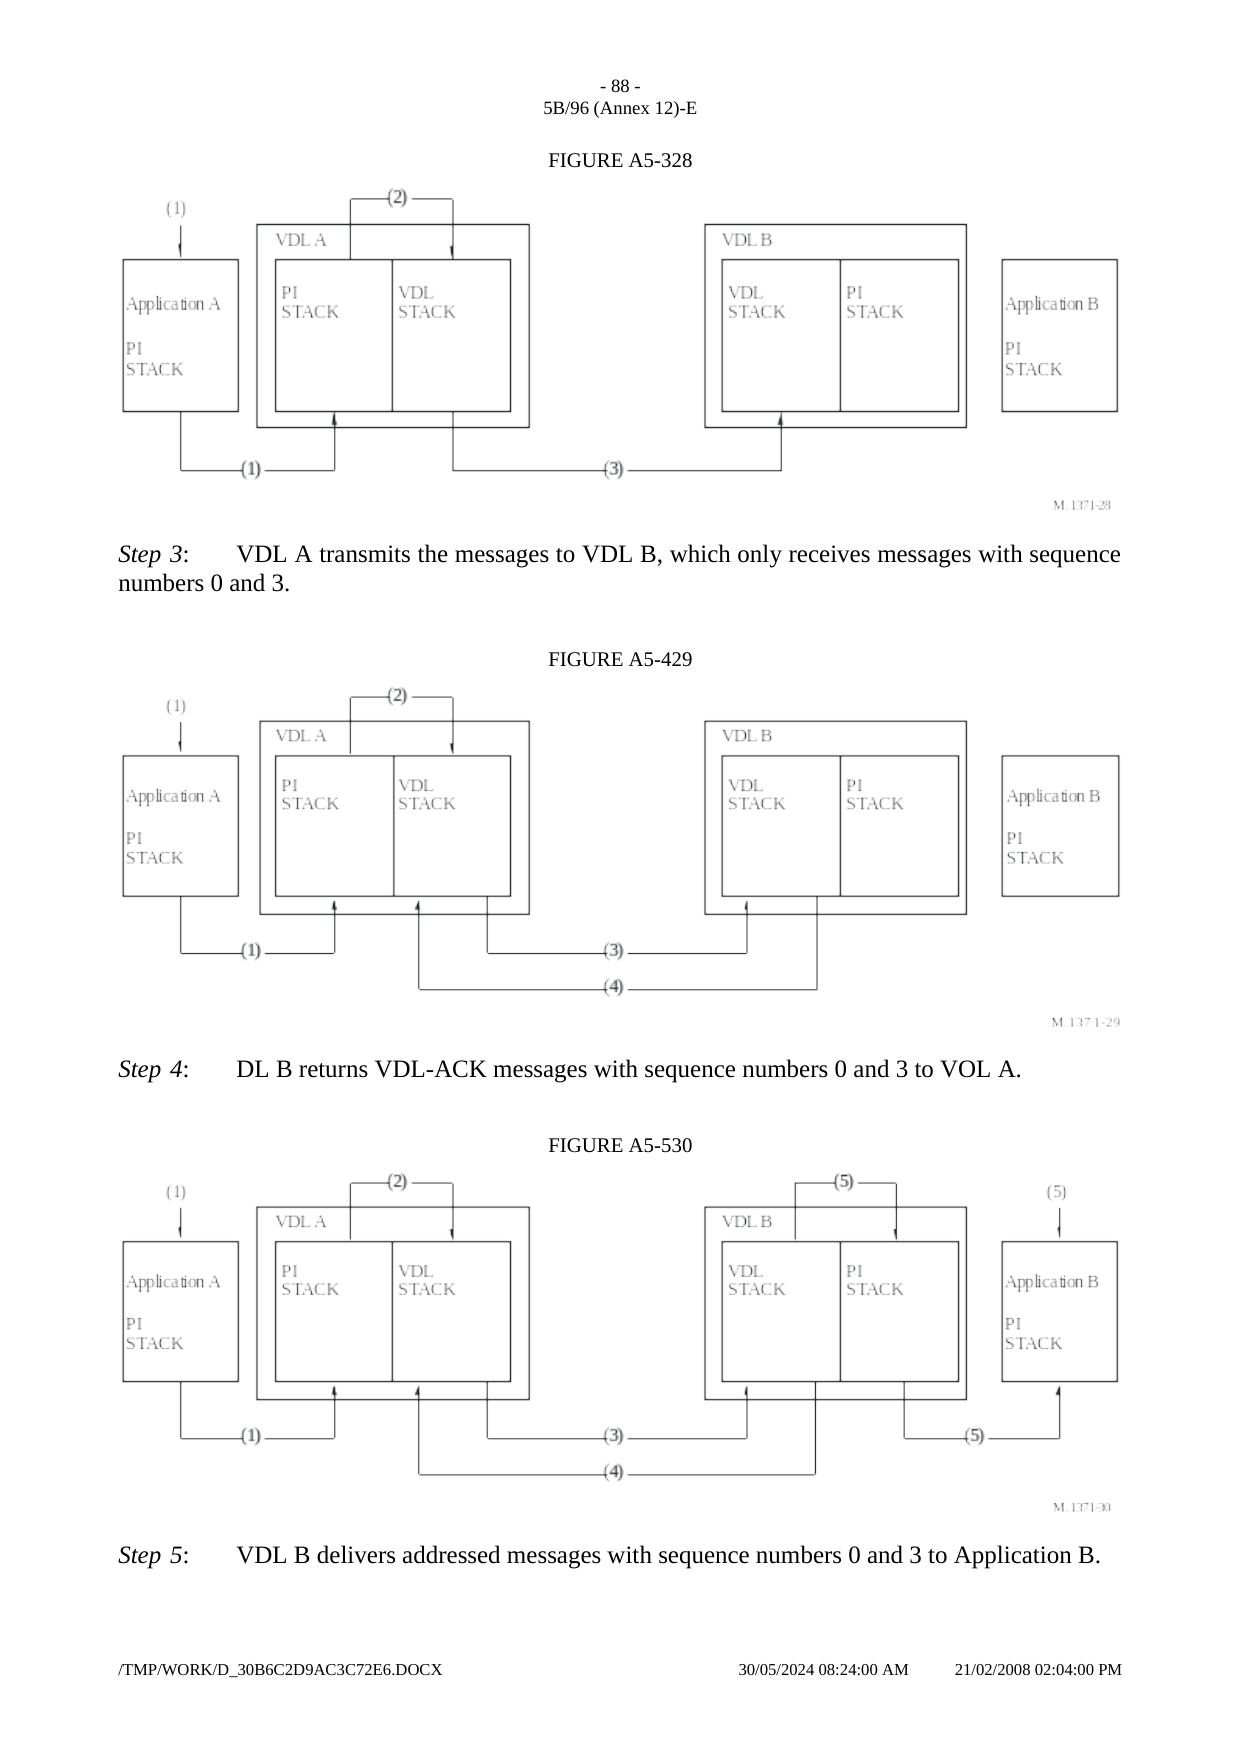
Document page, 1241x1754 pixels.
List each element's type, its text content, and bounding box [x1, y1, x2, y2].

text Step 4: DL B returns VDL-ACK messages with sequence numbers 0 and 3 to VOL A. [118, 1054, 1122, 1083]
text Step 5: VDL B delivers addressed messages with sequence numbers 0 and 3 to Application B. [118, 1540, 1122, 1568]
text Step 3: VDL A transmits the messages to VDL B, which only receives messages with sequence numbers 0 and 3. [118, 539, 1122, 597]
text figure [118, 148, 1122, 172]
text figure [118, 647, 1122, 671]
text figure [118, 1133, 1122, 1157]
